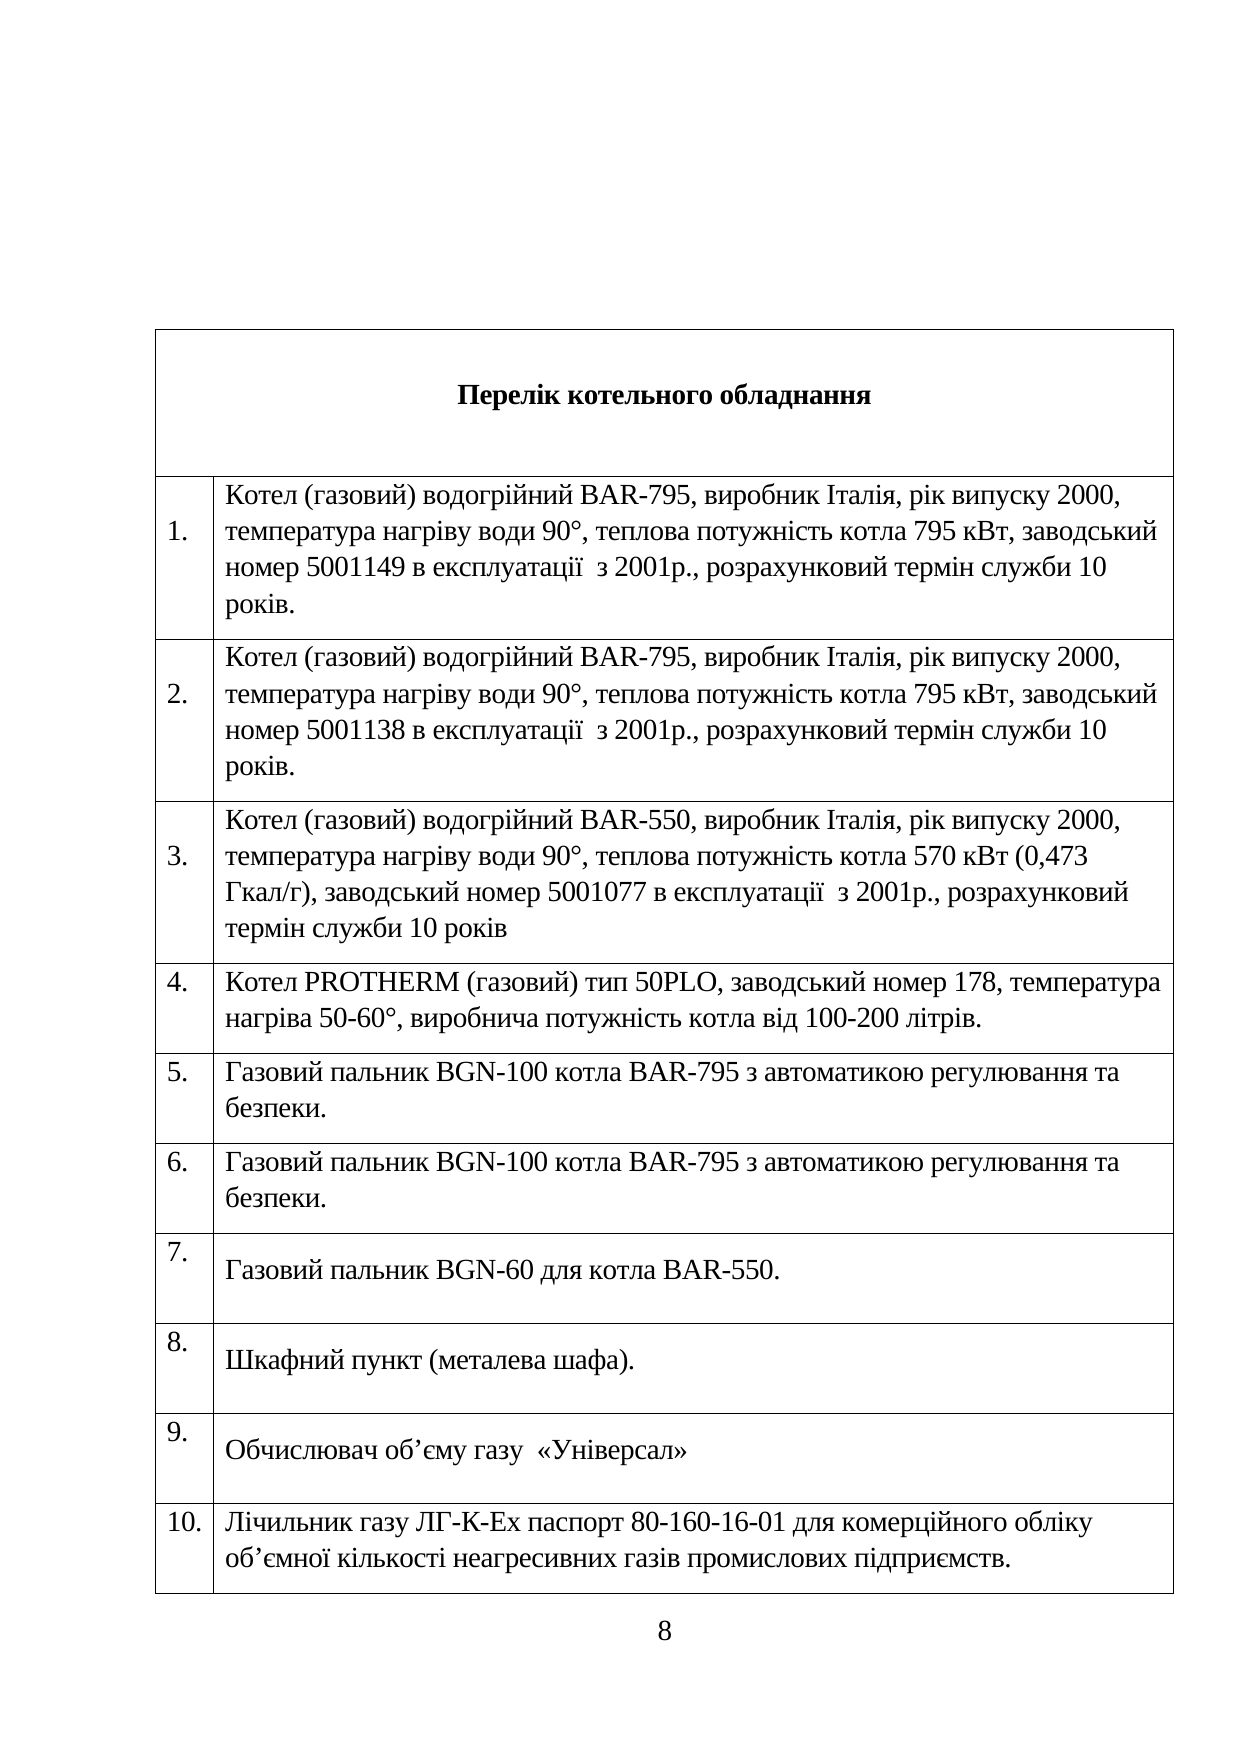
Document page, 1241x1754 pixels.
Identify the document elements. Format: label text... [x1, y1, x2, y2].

table_cell Котел (газовий) водогрійний ВAR-550, виробник Італія, рік випуску 2000, температура нагріву води 90°, теплова потужність котла 570 кВт (0,473 Гкал/г), заводський номер 5001077 в експлуатації з 2001р., розрахунковий термін служби 10 років [214, 802, 1173, 963]
table_cell [156, 1324, 213, 1413]
table_cell [156, 964, 213, 1053]
table_cell [156, 640, 213, 801]
table_cell [156, 802, 213, 963]
table_cell Обчислювач об’єму газу «Універсал» [214, 1414, 1173, 1503]
table_cell Шкафний пункт (металева шафа). [214, 1324, 1173, 1413]
table_cell Котел PROTHERM (газовий) тип 50PLO, заводський номер 178, температура нагріва 50-60°, виробнича потужність котла від 100-200 літрів. [214, 964, 1173, 1053]
table_cell Газовий пальник BGN-60 для котла ВAR-550. [214, 1234, 1173, 1323]
table_cell [156, 1054, 213, 1143]
table_cell [156, 477, 213, 638]
table_cell [156, 1414, 213, 1503]
table_cell [156, 1504, 213, 1593]
table_cell [156, 1144, 213, 1233]
table_cell Газовий пальник BGN-100 котла ВAR-795 з автоматикою регулювання та безпеки. [214, 1144, 1173, 1233]
table_cell Котел (газовий) водогрійний ВAR-795, виробник Італія, рік випуску 2000, температура нагріву води 90°, теплова потужність котла 795 кВт, заводський номер 5001138 в експлуатації з 2001р., розрахунковий термін служби 10 років. [214, 640, 1173, 801]
table_cell Лічильник газу ЛГ-К-Ех паспорт 80-160-16-01 для комерційного обліку об’ємної кількості неагресивних газів промислових підприємств. [214, 1504, 1173, 1593]
table_cell Котел (газовий) водогрійний ВAR-795, виробник Італія, рік випуску 2000, температура нагріву води 90°, теплова потужність котла 795 кВт, заводський номер 5001149 в експлуатації з 2001р., розрахунковий термін служби 10 років. [214, 477, 1173, 638]
table_cell Газовий пальник BGN-100 котла ВAR-795 з автоматикою регулювання та безпеки. [214, 1054, 1173, 1143]
table_cell [156, 1234, 213, 1323]
table_header Перелік котельного обладнання [156, 330, 1173, 476]
